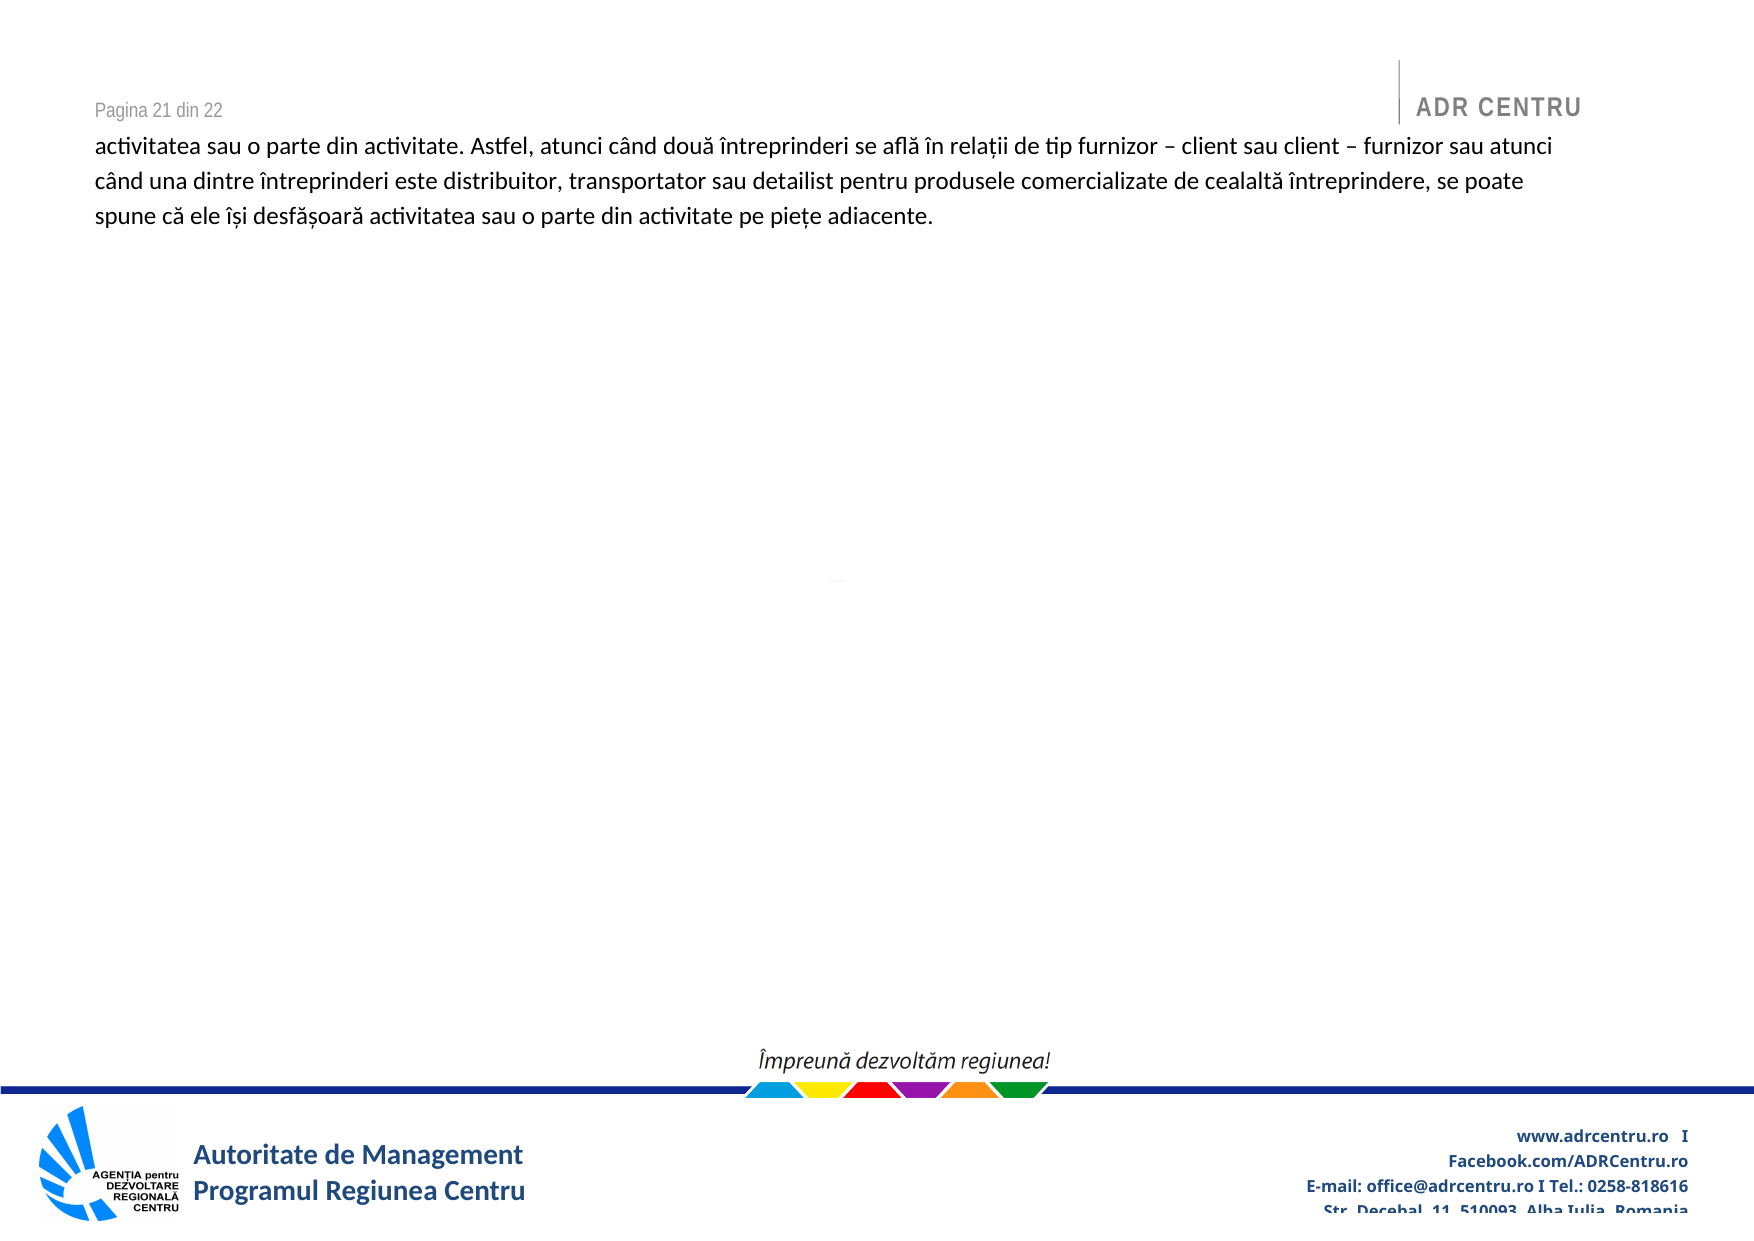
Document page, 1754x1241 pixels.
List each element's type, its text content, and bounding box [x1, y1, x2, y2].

picture [745, 1047, 1064, 1074]
picture [0, 1082, 758, 1098]
picture [39, 1106, 179, 1221]
picture [791, 1082, 1754, 1098]
